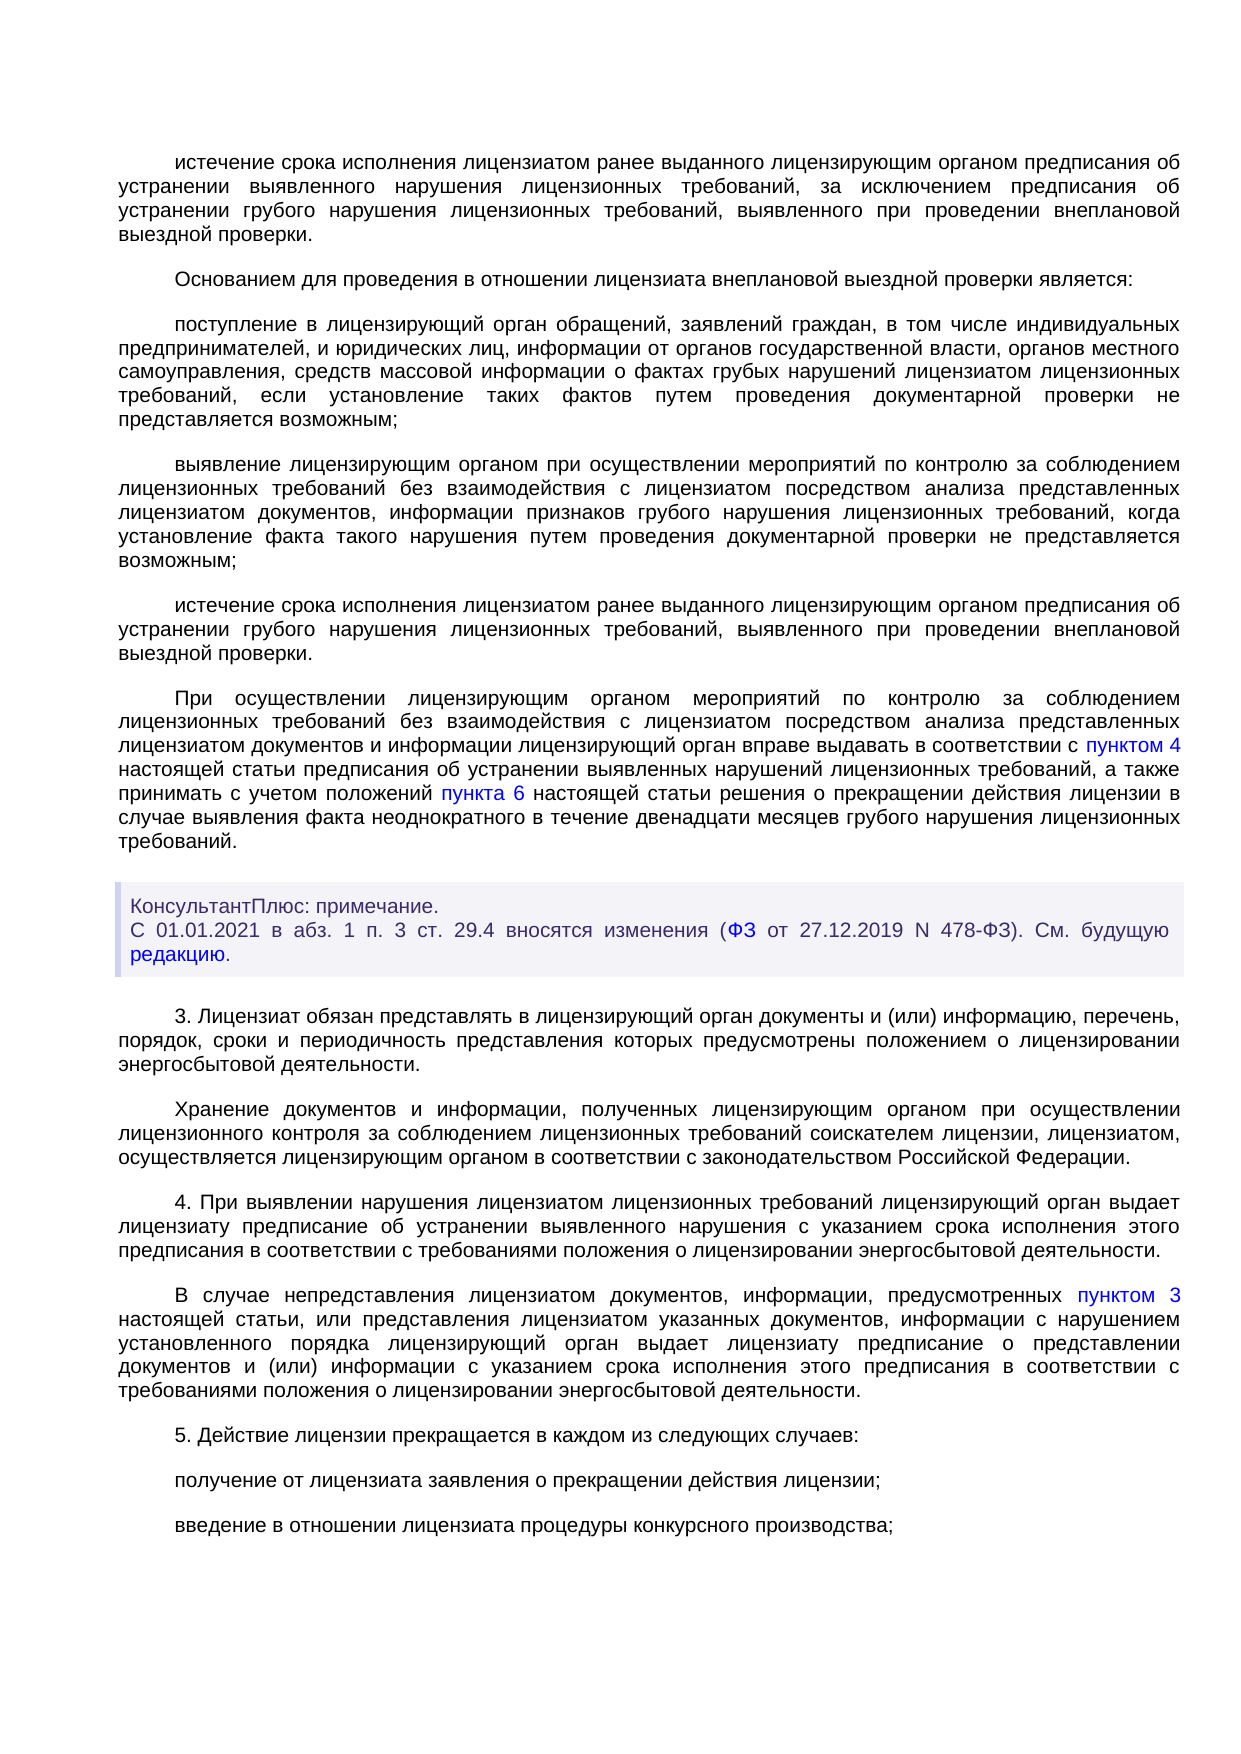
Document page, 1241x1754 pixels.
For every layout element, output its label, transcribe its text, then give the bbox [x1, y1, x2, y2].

table_header КонсультантПлюс: примечание. С 01.01.2021 в абз. 1 п. 3 ст. 29.4 вносятся изменения (ФЗ от 27.12.2019 N 478-ФЗ). См. будущую редакцию. [121, 882, 1178, 977]
text поступление в лицензирующий орган обращений, заявлений граждан, в том числе индивидуальных предпринимателей, и юридических лиц, информации от органов государственной власти, органов местного самоуправления, средств массовой информации о фактах грубых нарушений лицензиатом лицензионных требований, если установление таких фактов путем проведения документарной проверки не представляется возможным; [118, 311, 1181, 431]
text 3. Лицензиат обязан представлять в лицензирующий орган документы и (или) информацию, перечень, порядок, сроки и периодичность представления которых предусмотрены положением о лицензировании энергосбытовой деятельности. [118, 1004, 1181, 1076]
text В случае непредставления лицензиатом документов, информации, предусмотренных пунктом 3 настоящей статьи, или представления лицензиатом указанных документов, информации с нарушением установленного порядка лицензирующий орган выдает лицензиату предписание о представлении документов и (или) информации с указанием срока исполнения этого предписания в соответствии с требованиями положения о лицензировании энергосбытовой деятельности. [118, 1282, 1181, 1402]
text 4. При выявлении нарушения лицензиатом лицензионных требований лицензирующий орган выдает лицензиату предписание об устранении выявленного нарушения с указанием срока исполнения этого предписания в соответствии с требованиями положения о лицензировании энергосбытовой деятельности. [118, 1190, 1181, 1262]
text 5. Действие лицензии прекращается в каждом из следующих случаев: [118, 1423, 1181, 1447]
text При осуществлении лицензирующим органом мероприятий по контролю за соблюдением лицензионных требований без взаимодействия с лицензиатом посредством анализа представленных лицензиатом документов и информации лицензирующий орган вправе выдавать в соответствии с пунктом 4 настоящей статьи предписания об устранении выявленных нарушений лицензионных требований, а также принимать с учетом положений пункта 6 настоящей статьи решения о прекращении действия лицензии в случае выявления факта неоднократного в течение двенадцати месяцев грубого нарушения лицензионных требований. [118, 685, 1181, 853]
text выявление лицензирующим органом при осуществлении мероприятий по контролю за соблюдением лицензионных требований без взаимодействия с лицензиатом посредством анализа представленных лицензиатом документов, информации признаков грубого нарушения лицензионных требований, когда установление факта такого нарушения путем проведения документарной проверки не представляется возможным; [118, 452, 1181, 572]
text истечение срока исполнения лицензиатом ранее выданного лицензирующим органом предписания об устранении выявленного нарушения лицензионных требований, за исключением предписания об устранении грубого нарушения лицензионных требований, выявленного при проведении внеплановой выездной проверки. [118, 150, 1181, 246]
text Основанием для проведения в отношении лицензиата внеплановой выездной проверки является: [118, 267, 1181, 291]
text Хранение документов и информации, полученных лицензирующим органом при осуществлении лицензионного контроля за соблюдением лицензионных требований соискателем лицензии, лицензиатом, осуществляется лицензирующим органом в соответствии с законодательством Российской Федерации. [118, 1097, 1181, 1169]
text истечение срока исполнения лицензиатом ранее выданного лицензирующим органом предписания об устранении грубого нарушения лицензионных требований, выявленного при проведении внеплановой выездной проверки. [118, 593, 1181, 664]
text получение от лицензиата заявления о прекращении действия лицензии; [118, 1468, 1181, 1492]
text введение в отношении лицензиата процедуры конкурсного производства; [118, 1513, 1181, 1537]
